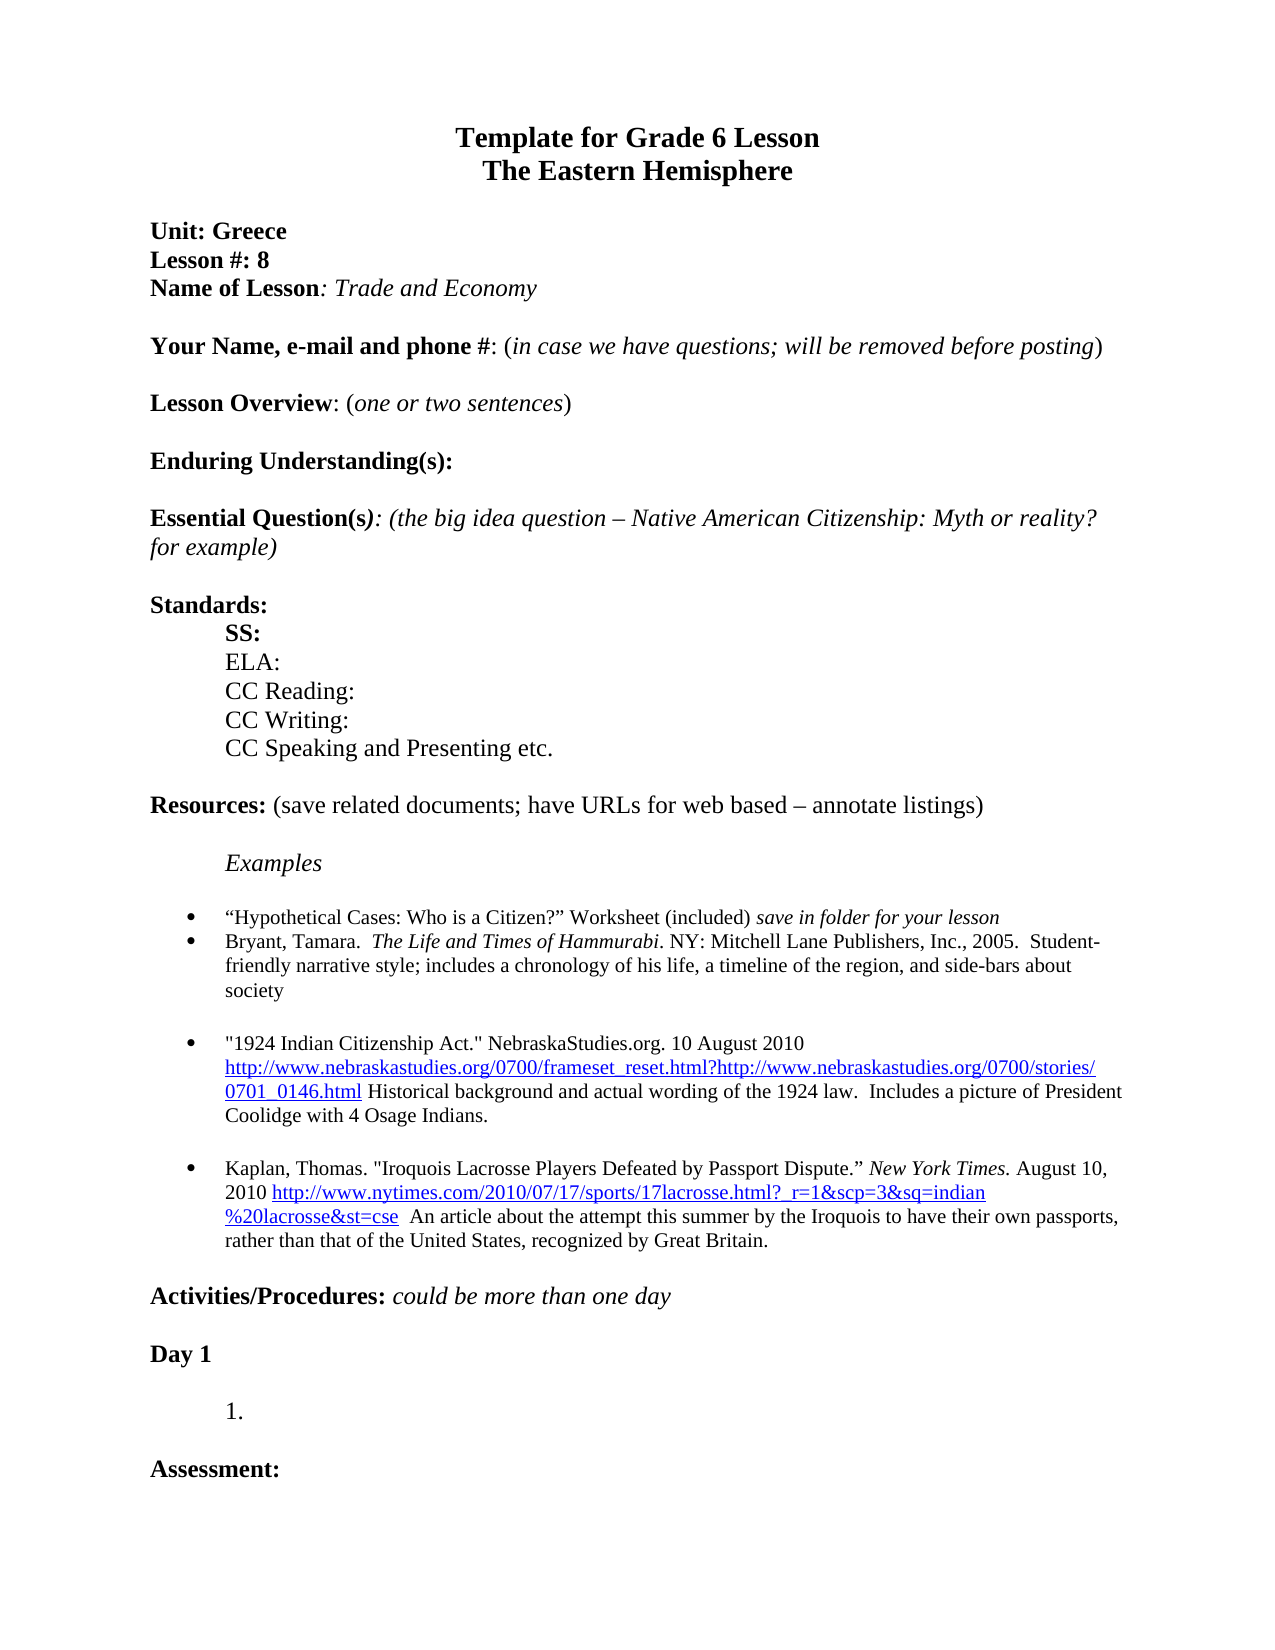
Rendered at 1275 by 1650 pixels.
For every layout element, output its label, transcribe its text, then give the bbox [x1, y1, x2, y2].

text CC Speaking and Presenting etc. [150, 733, 1125, 762]
list "1924 Indian Citizenship Act." NebraskaStudies.org. 10 August 2010 http://www.nebraskastudies.org/0700/frameset_reset.html?http://www.nebraskastudies.org/0700/stories/0701_0146.html Historical background and actual wording of the 1924 law. Includes a picture of President Coolidge with 4 Osage Indians. [187, 1031, 1125, 1127]
text Resources: (save related documents; have URLs for web based – annotate listings) [150, 790, 1125, 819]
text SS: [150, 618, 1125, 647]
text Lesson #: 8 [150, 245, 1125, 273]
text Enduring Understanding(s): [150, 446, 1125, 475]
list “Hypothetical Cases: Who is a Citizen?” Worksheet (included) save in folder for your lesson [187, 905, 1125, 929]
text ELA: [150, 647, 1125, 676]
text Day 1 [150, 1339, 1125, 1367]
text CC Writing: [150, 705, 1125, 733]
list Kaplan, Thomas. "Iroquois Lacrosse Players Defeated by Passport Dispute.” New York Times. August 10, 2010 http://www.nytimes.com/2010/07/17/sports/17lacrosse.html?_r=1&scp=3&sq=indian%20lacrosse&st=cse An article about the attempt this summer by the Iroquois to have their own passports, rather than that of the United States, recognized by Great Britain. [187, 1156, 1125, 1252]
text Assessment: [150, 1454, 1125, 1482]
text Your Name, e-mail and phone #: (in case we have questions; will be removed before posting) [150, 331, 1125, 360]
text Essential Question(s): (the big idea question – Native American Citizenship: Myth or reality? for example) [150, 503, 1125, 561]
text Unit: Greece [150, 216, 1125, 245]
list Bryant, Tamara. The Life and Times of Hammurabi. NY: Mitchell Lane Publishers, Inc., 2005. Student-friendly narrative style; includes a chronology of his life, a timeline of the region, and side-bars about society [187, 929, 1125, 1002]
text The Eastern Hemisphere [150, 153, 1125, 187]
text CC Reading: [150, 676, 1125, 705]
text Standards: [150, 590, 1125, 618]
text Name of Lesson: Trade and Economy [150, 273, 1125, 302]
text Lesson Overview: (one or two sentences) [150, 388, 1125, 417]
text Examples [150, 848, 1125, 877]
text Activities/Procedures: could be more than one day [150, 1281, 1125, 1310]
text Template for Grade 6 Lesson [150, 120, 1125, 153]
